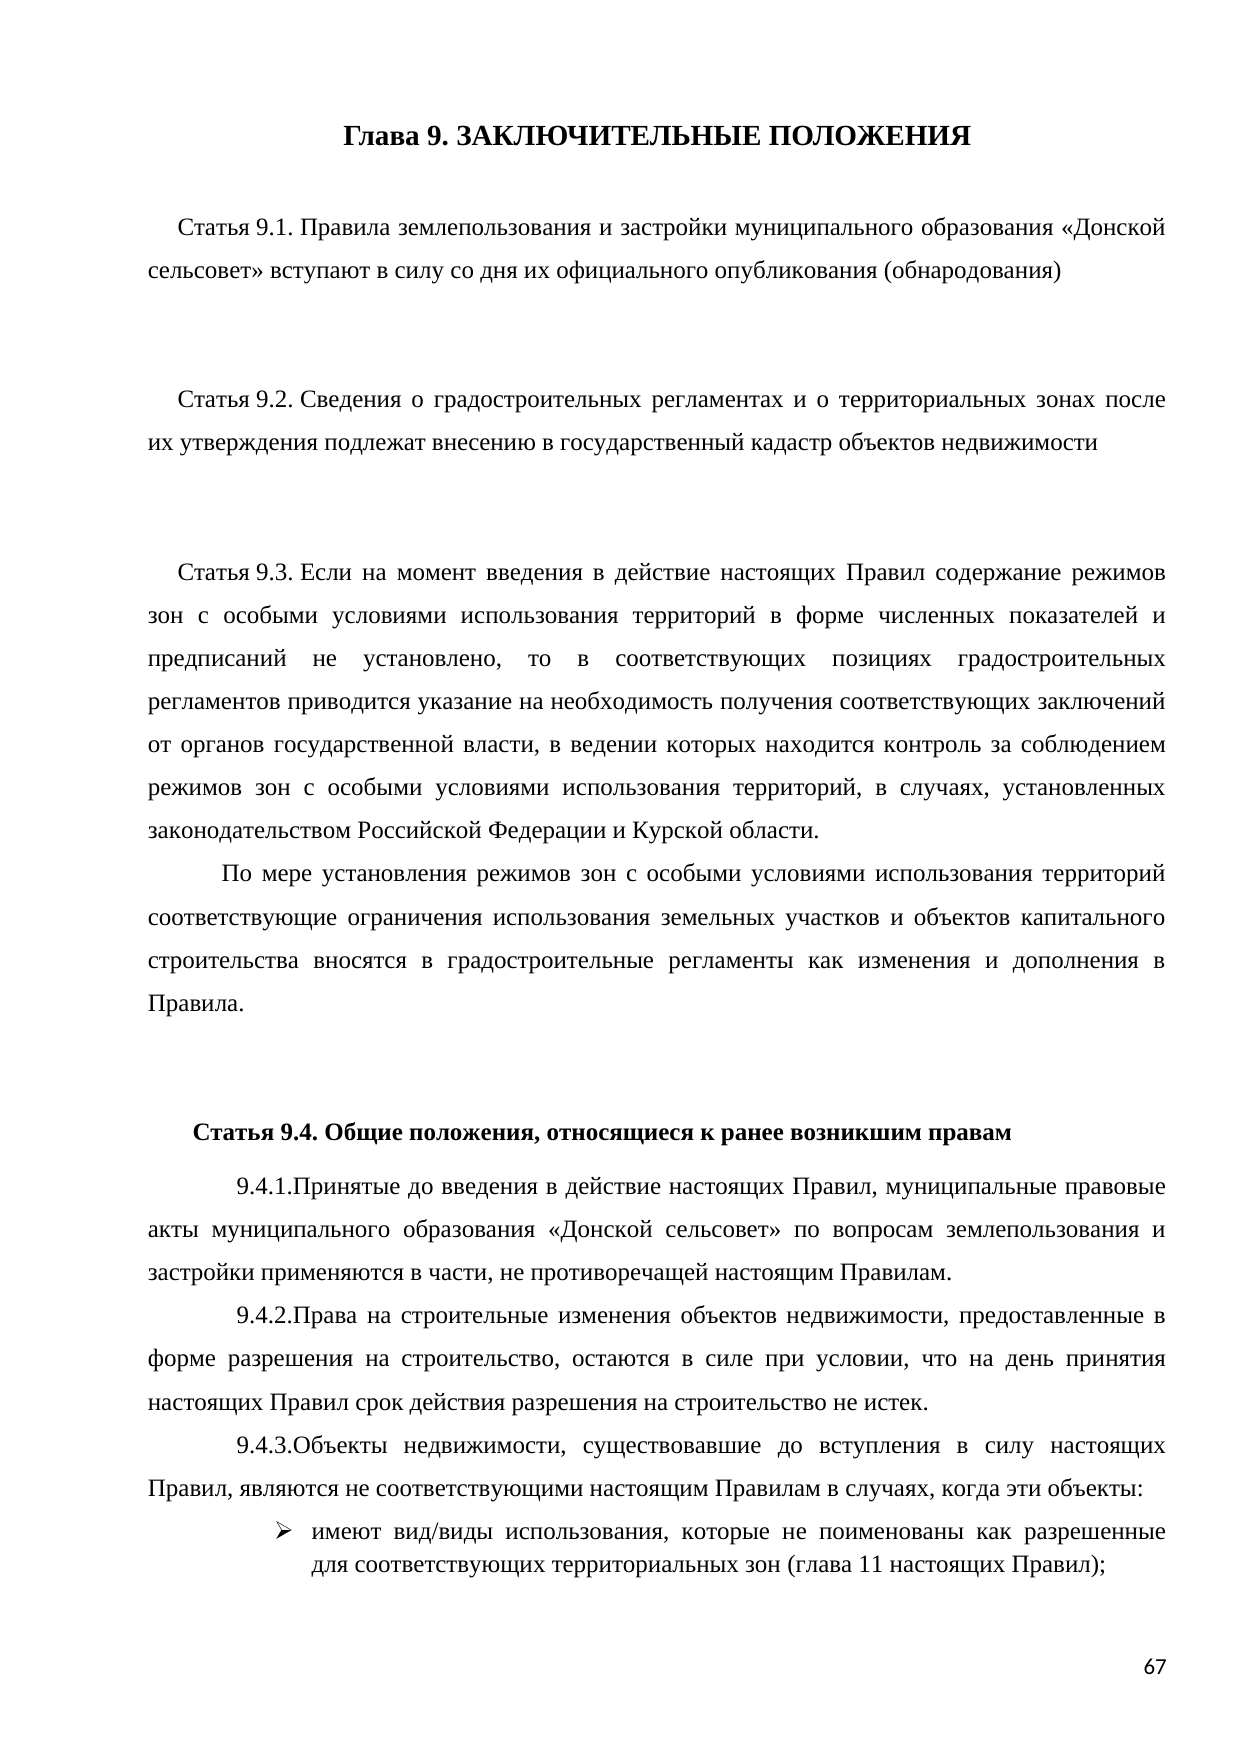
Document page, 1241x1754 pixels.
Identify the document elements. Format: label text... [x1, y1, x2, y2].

text 9.4.2.Права на строительные изменения объектов недвижимости, предоставленные в форме разрешения на строительство, остаются в силе при условии, что на день принятия настоящих Правил срок действия разрешения на строительство не истек. [148, 1300, 1167, 1415]
subtitle ЗАКЛЮЧИТЕЛЬНЫЕ ПОЛОЖЕНИЯ [148, 118, 1167, 152]
list Правила землепользования и застройки муниципального образования «Донской сельсовет» вступают в силу со дня их официального опубликования (обнародования) [148, 212, 1167, 283]
list Сведения о градостроительных регламентах и о территориальных зонах после их утверждения подлежат внесению в государственный кадастр объектов недвижимости [148, 384, 1167, 456]
text 9.4.3.Объекты недвижимости, существовавшие до вступления в силу настоящих Правил, являются не соответствующими настоящим Правилам в случаях, когда эти объекты: [148, 1430, 1167, 1502]
list Если на момент введения в действие настоящих Правил содержание режимов зон с особыми условиями использования территорий в форме численных показателей и предписаний не установлено, то в соответствующих позициях градостроительных регламентов приводится указание на необходимость получения соответствующих заключений от органов государственной власти, в ведении которых находится контроль за соблюдением режимов зон с особыми условиями использования территорий, в случаях, установленных законодательством Российской Федерации и Курской области. [148, 557, 1167, 844]
list Общие положения, относящиеся к ранее возникшим правам [192, 1117, 1167, 1146]
list имеют вид/виды использования, которые не поименованы как разрешенные для соответствующих территориальных зон (глава 11 настоящих Правил); [274, 1516, 1167, 1578]
text По мере установления режимов зон с особыми условиями использования территорий соответствующие ограничения использования земельных участков и объектов капитального строительства вносятся в градостроительные регламенты как изменения и дополнения в Правила. [148, 858, 1167, 1017]
text 9.4.1.Принятые до введения в действие настоящих Правил, муниципальные правовые акты муниципального образования «Донской сельсовет» по вопросам землепользования и застройки применяются в части, не противоречащей настоящим Правилам. [148, 1171, 1167, 1286]
